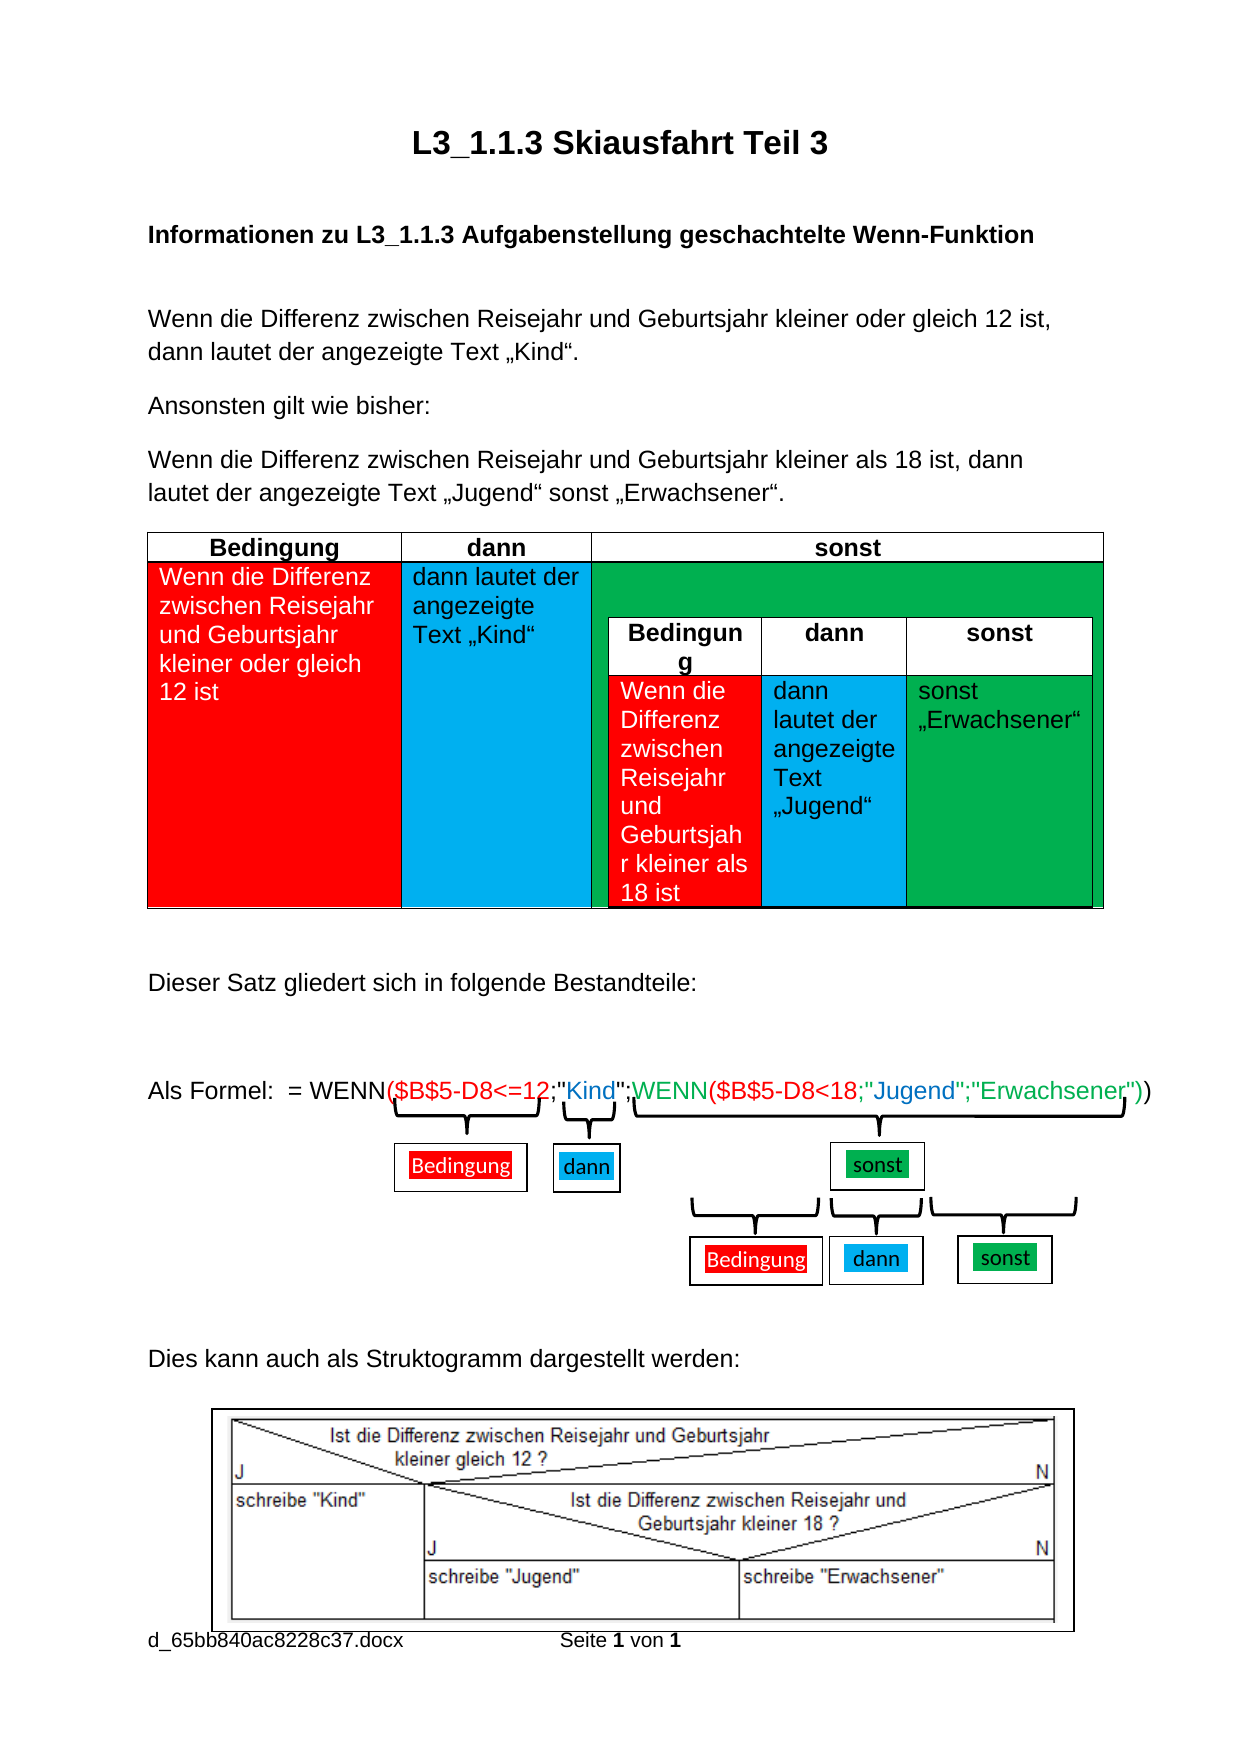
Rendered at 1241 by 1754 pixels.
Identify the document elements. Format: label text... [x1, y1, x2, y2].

table_header dann [402, 533, 591, 561]
text Informationen zu L3_1.1.3 Aufgabenstellung geschachtelte Wenn-Funktion [148, 220, 1092, 249]
picture [227, 1416, 1058, 1623]
text Wenn die Differenz zwischen Reisejahr und Geburtsjahr kleiner als 18 ist, dann lautet der angezeigte Text „Jugend“ sonst „Erwachsener“. [148, 445, 1092, 506]
table_cell dann lautet der angezeigte Text „Kind“ [402, 563, 591, 907]
text Ansonsten gilt wie bisher: [148, 391, 1092, 419]
text Als Formel: = WENN($B$5-D8<=12;"Kind";WENN($B$5-D8<18;"Jugend";"Erwachsener")) [148, 1076, 1181, 1104]
subtitle L3_1.1.3 Skiausfahrt Teil 3 [148, 123, 1092, 161]
table_header sonst [592, 533, 1103, 561]
text Dies kann auch als Struktogramm dargestellt werden: [148, 1344, 1092, 1373]
text Wenn die Differenz zwischen Reisejahr und Geburtsjahr kleiner oder gleich 12 ist, dann lautet der angezeigte Text „Kind“. [148, 304, 1092, 366]
table_cell [592, 563, 1103, 907]
table_header Bedingung [148, 533, 401, 561]
text Dieser Satz gliedert sich in folgende Bestandteile: [148, 968, 1092, 997]
table_cell Wenn die Differenz zwischen Reisejahr und Geburtsjahr kleiner oder gleich 12 ist [148, 563, 401, 907]
